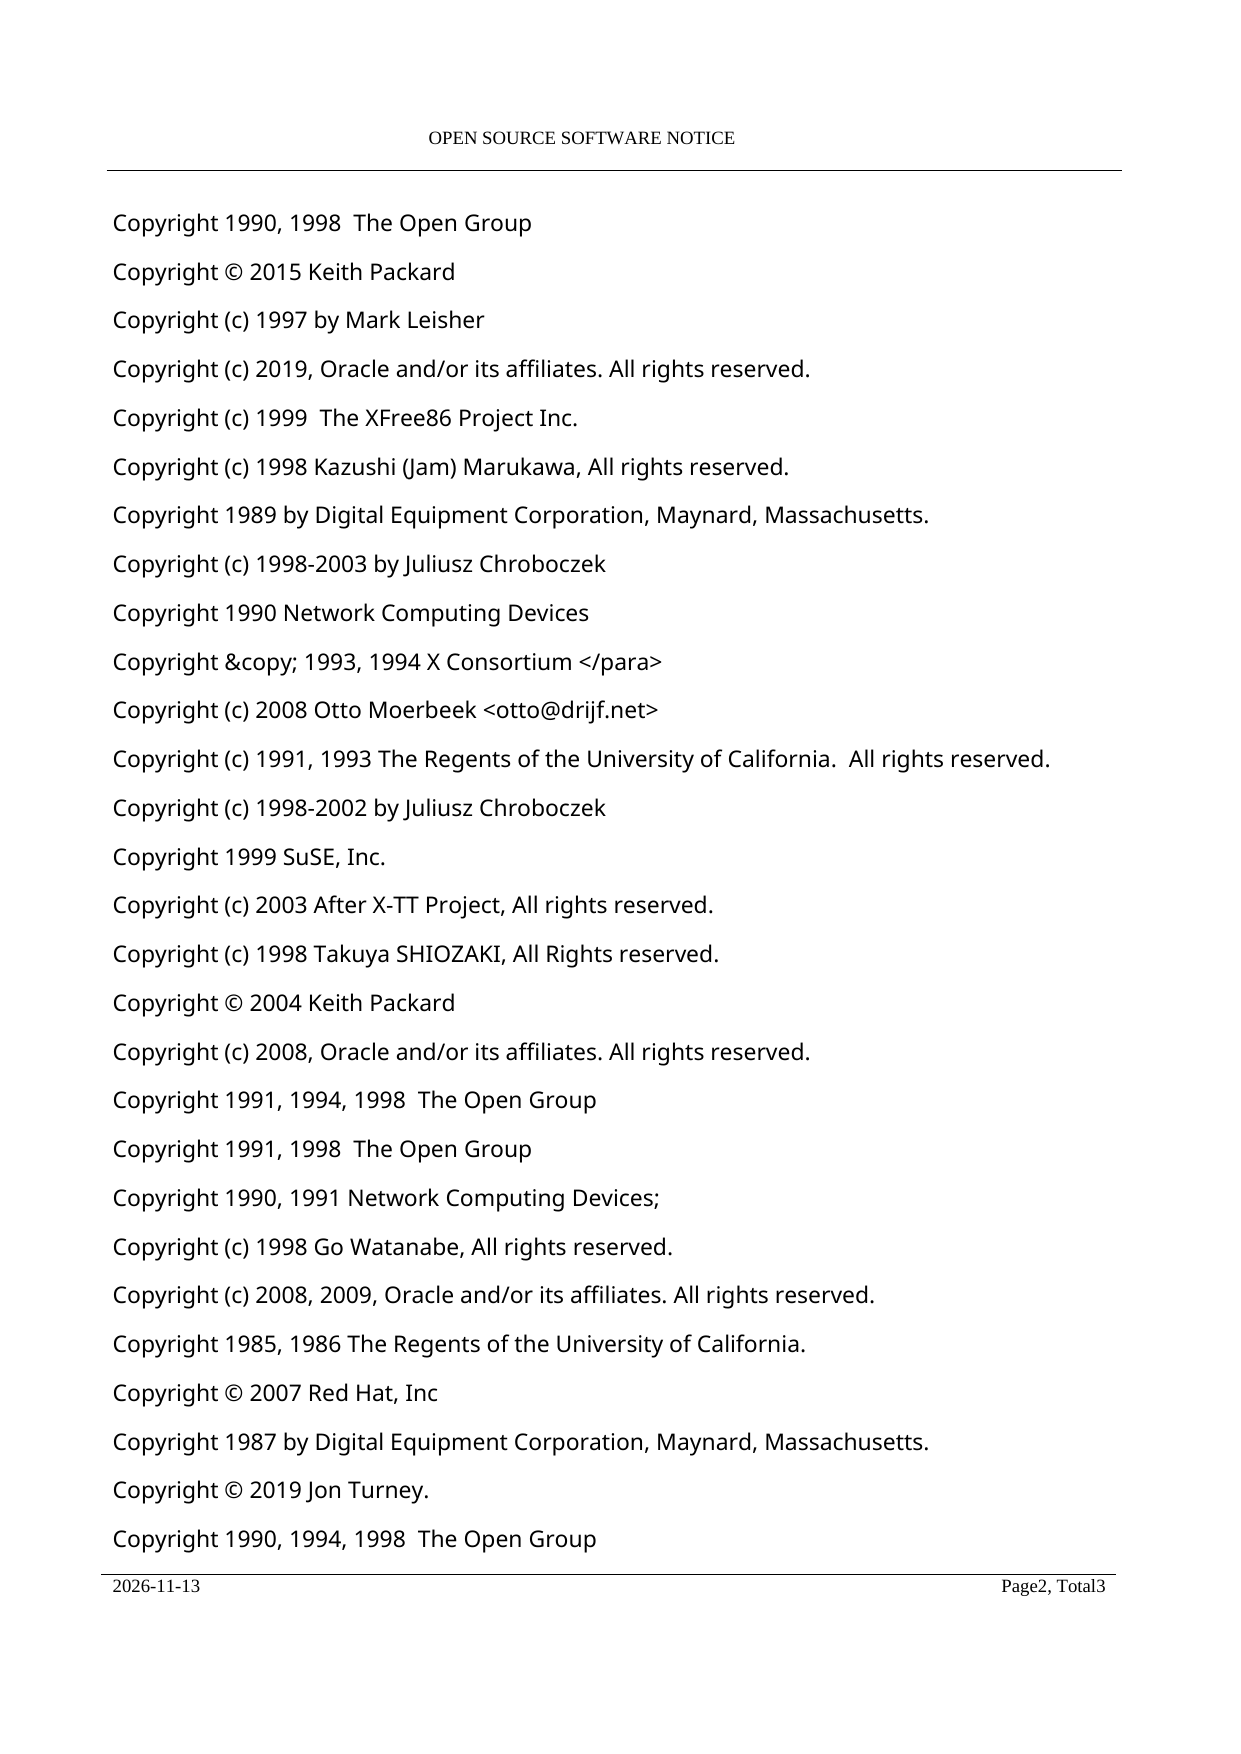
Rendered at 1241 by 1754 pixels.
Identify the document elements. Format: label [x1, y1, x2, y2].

text [112, 206, 1128, 1555]
